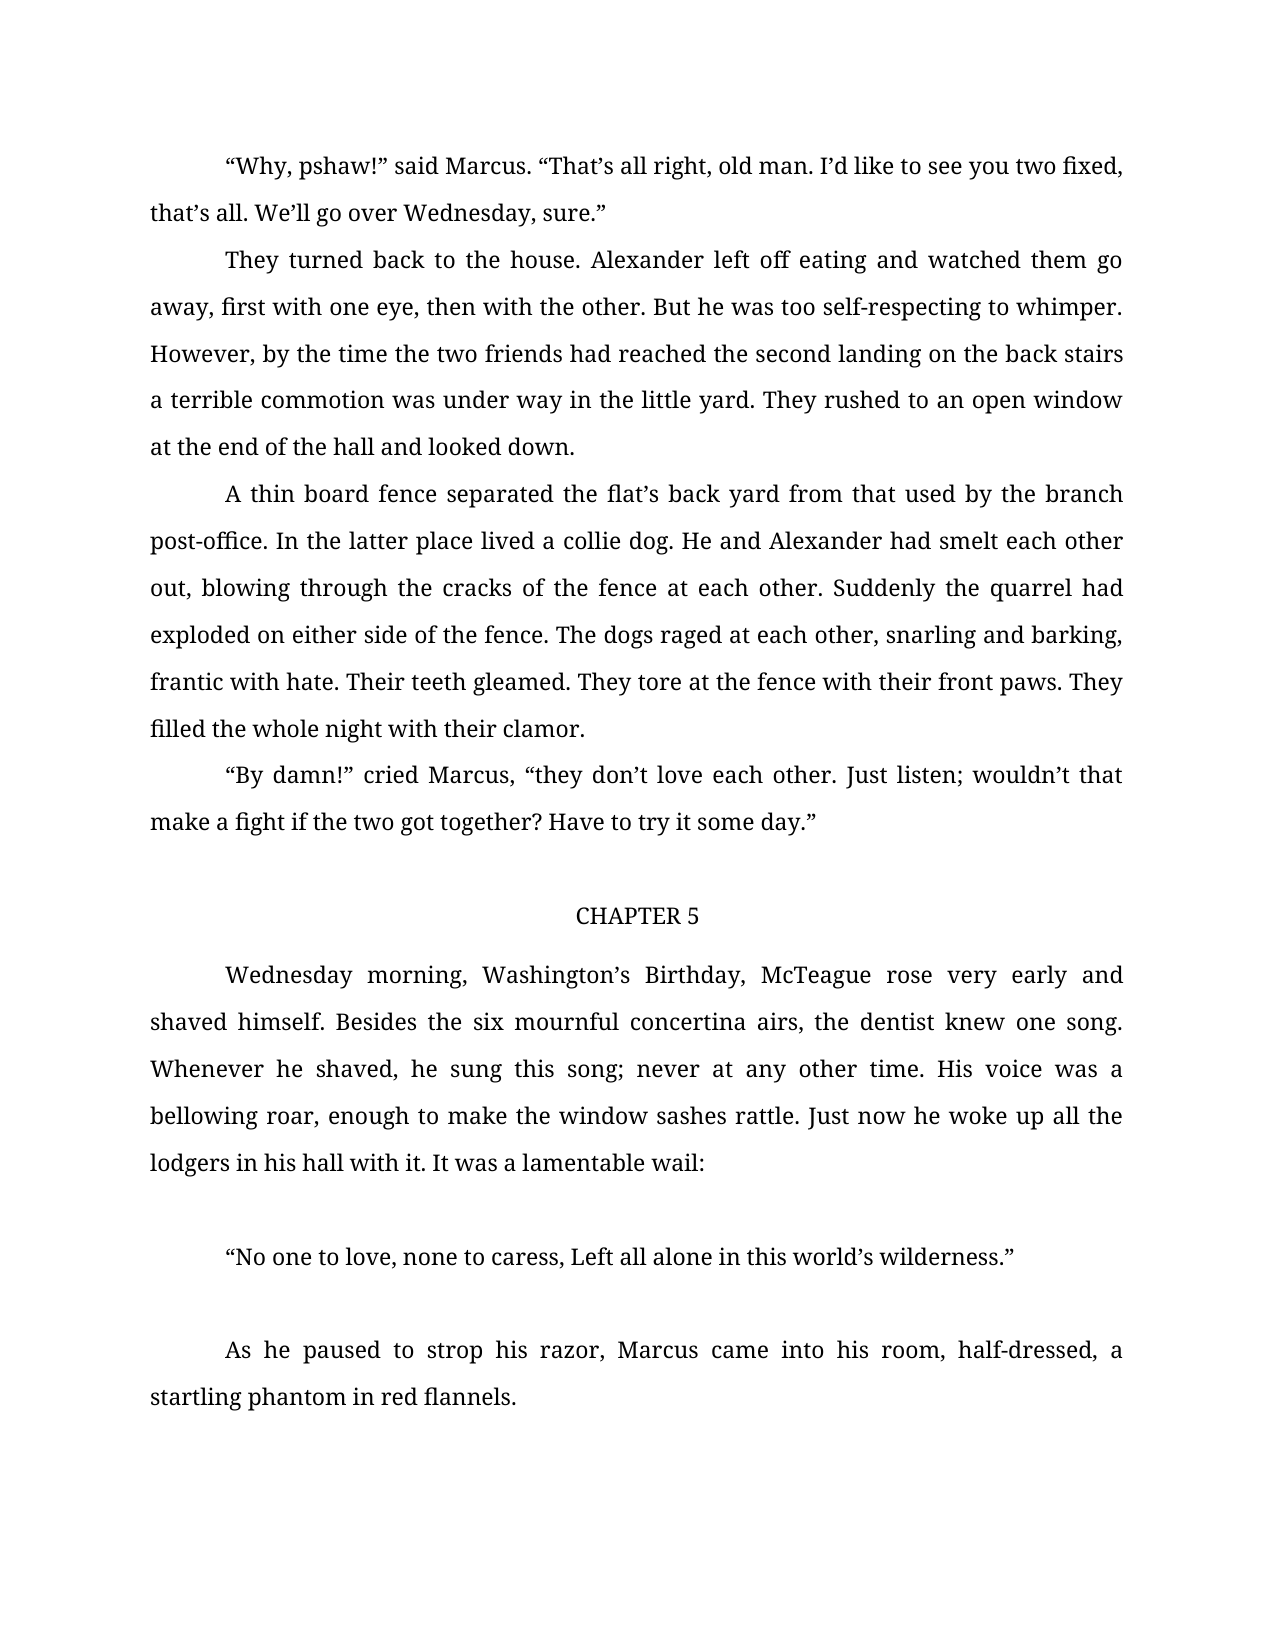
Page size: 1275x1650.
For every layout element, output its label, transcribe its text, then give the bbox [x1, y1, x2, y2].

text “By damn!” cried Marcus, “they don’t love each other. Just listen; wouldn’t that make a fight if the two got together? Have to try it some day.” [150, 759, 1125, 837]
text “Why, pshaw!” said Marcus. “That’s all right, old man. I’d like to see you two fixed, that’s all. We’ll go over Wednesday, sure.” [150, 150, 1125, 228]
text A thin board fence separated the flat’s back yard from that used by the branch post-office. In the latter place lived a collie dog. He and Alexander had smelt each other out, blowing through the cracks of the fence at each other. Suddenly the quarrel had exploded on either side of the fence. The dogs raged at each other, snarling and barking, frantic with hate. Their teeth gleamed. They tore at the fence with their front paws. They filled the whole night with their clamor. [150, 478, 1125, 744]
text They turned back to the house. Alexander left off eating and watched them go away, first with one eye, then with the other. But he was too self-respecting to whimper. However, by the time the two friends had reached the second landing on the back stairs a terrible commotion was under way in the little yard. They rushed to an open window at the end of the hall and looked down. [150, 244, 1125, 462]
text “No one to love, none to caress, Left all alone in this world’s wilderness.” [150, 1241, 1125, 1272]
text CHAPTER 5 [150, 900, 1125, 931]
text Wednesday morning, Washington’s Birthday, McTeague rose very early and shaved himself. Besides the six mournful concertina airs, the dentist knew one song. Whenever he shaved, he sung this song; never at any other time. His voice was a bellowing roar, enough to make the window sashes rattle. Just now he woke up all the lodgers in his hall with it. It was a lamentable wail: [150, 959, 1125, 1178]
text As he paused to strop his razor, Marcus came into his room, half-dressed, a startling phantom in red flannels. [150, 1334, 1125, 1412]
